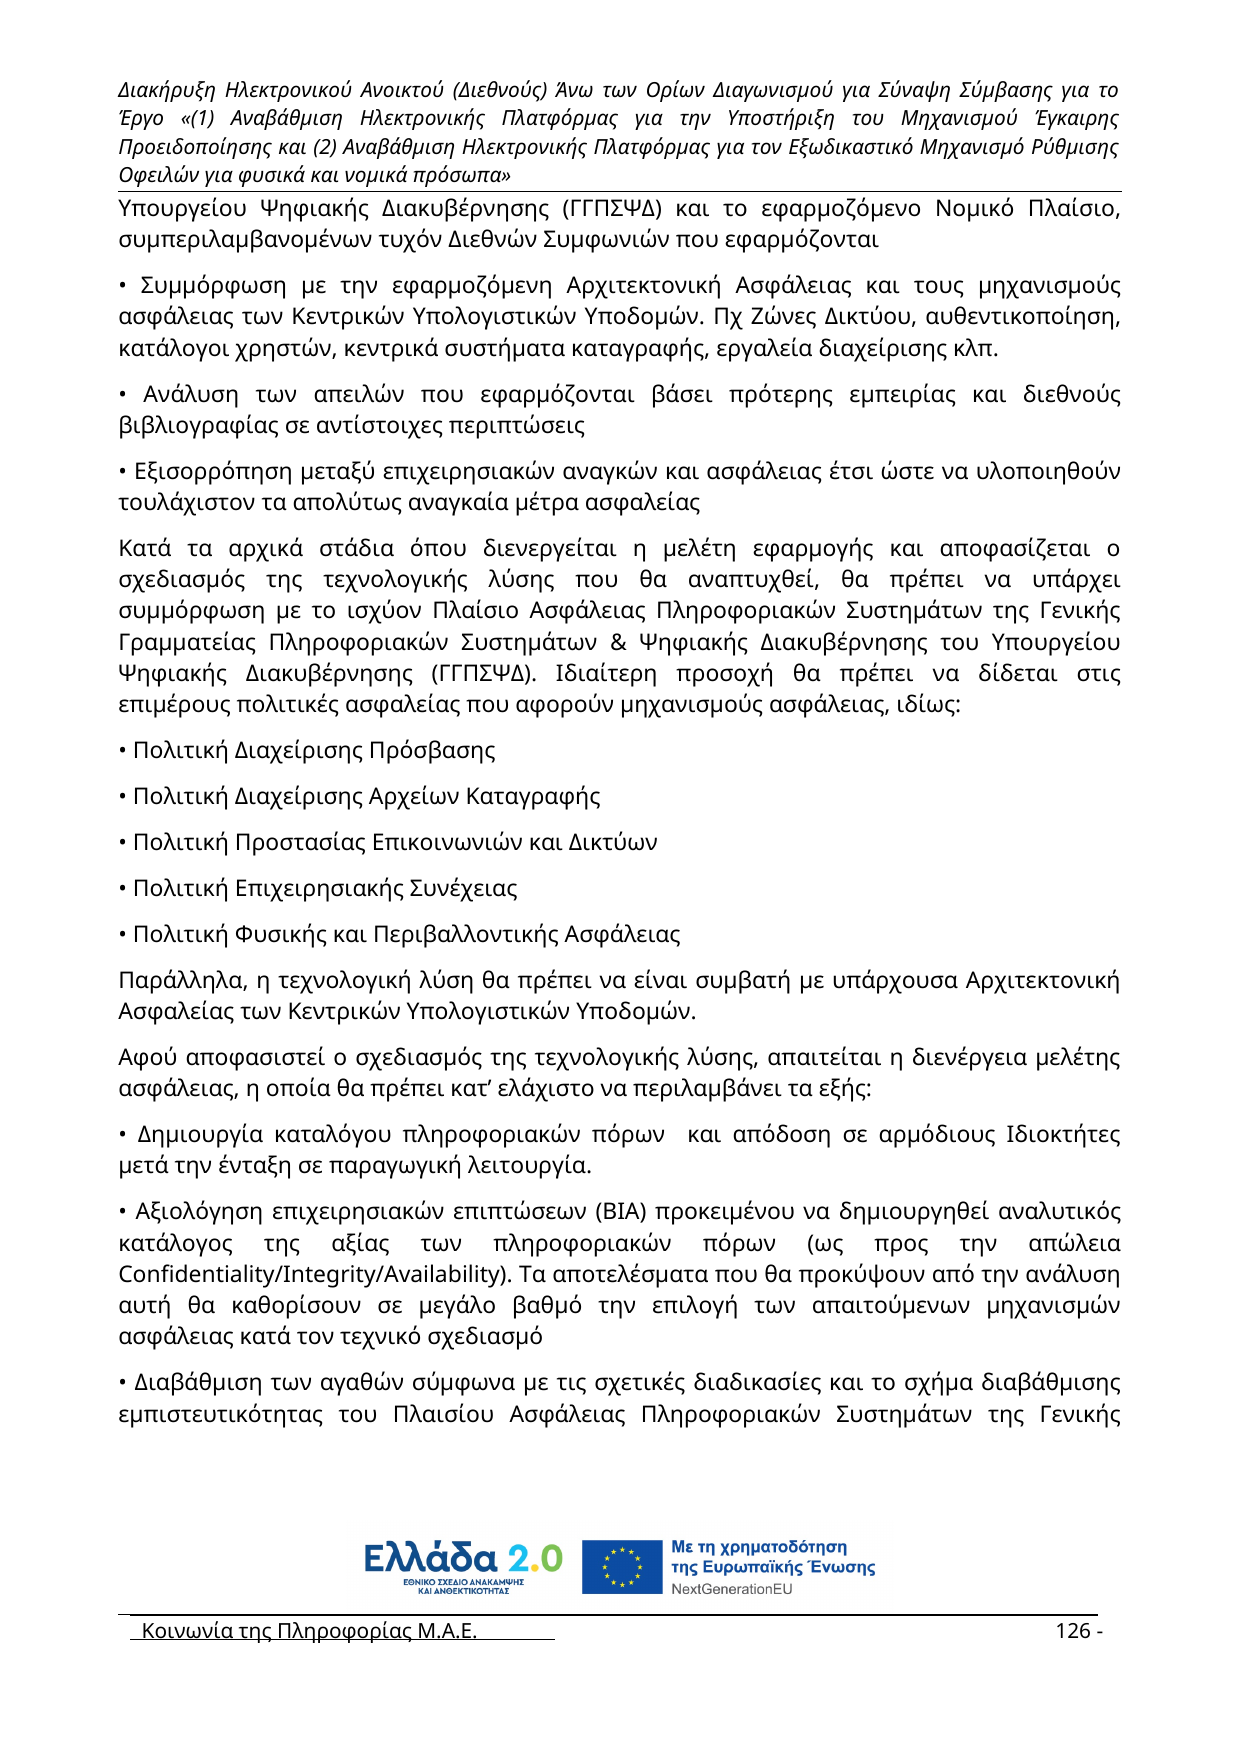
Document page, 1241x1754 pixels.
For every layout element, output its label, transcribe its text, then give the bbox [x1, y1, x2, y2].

text • Πολιτική Διαχείρισης Αρχείων Καταγραφής [118, 780, 1122, 811]
text • Πολιτική Επιχειρησιακής Συνέχειας [118, 872, 1122, 903]
text • Αξιολόγηση επιχειρησιακών επιπτώσεων (BIA) προκειμένου να δημιουργηθεί αναλυτικός κατάλογος της αξίας των πληροφοριακών πόρων (ως προς την απώλεια Confidentiality/Integrity/Availability). Τα αποτελέσματα που θα προκύψουν από την ανάλυση αυτή θα καθορίσουν σε μεγάλο βαθμό την επιλογή των απαιτούμενων μηχανισμών ασφάλειας κατά τον τεχνικό σχεδιασμό [118, 1195, 1122, 1352]
text Αφού αποφασιστεί ο σχεδιασμός της τεχνολογικής λύσης, απαιτείται η διενέργεια μελέτης ασφάλειας, η οποία θα πρέπει κατ’ ελάχιστο να περιλαμβάνει τα εξής: [118, 1041, 1122, 1103]
text • Εξισορρόπηση μεταξύ επιχειρησιακών αναγκών και ασφάλειας έτσι ώστε να υλοποιηθούν τουλάχιστον τα απολύτως αναγκαία μέτρα ασφαλείας [118, 455, 1122, 517]
text • Πολιτική Διαχείρισης Πρόσβασης [118, 734, 1122, 765]
text Παράλληλα, η τεχνολογική λύση θα πρέπει να είναι συμβατή με υπάρχουσα Αρχιτεκτονική Ασφαλείας των Κεντρικών Υπολογιστικών Υποδομών. [118, 964, 1122, 1026]
text • Πολιτική Φυσικής και Περιβαλλοντικής Ασφάλειας [118, 918, 1122, 949]
text • Συμμόρφωση με την εφαρμοζόμενη Αρχιτεκτονική Ασφάλειας και τους μηχανισμούς ασφάλειας των Κεντρικών Υπολογιστικών Υποδομών. Πχ Ζώνες Δικτύου, αυθεντικοποίηση, κατάλογοι χρηστών, κεντρικά συστήματα καταγραφής, εργαλεία διαχείρισης κλπ. [118, 269, 1122, 363]
text Κατά τα αρχικά στάδια όπου διενεργείται η μελέτη εφαρμογής και αποφασίζεται ο σχεδιασμός της τεχνολογικής λύσης που θα αναπτυχθεί, θα πρέπει να υπάρχει συμμόρφωση με το ισχύον Πλαίσιο Ασφάλειας Πληροφοριακών Συστημάτων της Γενικής Γραμματείας Πληροφοριακών Συστημάτων & Ψηφιακής Διακυβέρνησης του Υπουργείου Ψηφιακής Διακυβέρνησης (ΓΓΠΣΨΔ). Ιδιαίτερη προσοχή θα πρέπει να δίδεται στις επιμέρους πολιτικές ασφαλείας που αφορούν μηχανισμούς ασφάλειας, ιδίως: [118, 532, 1122, 719]
text • Πολιτική Προστασίας Επικοινωνιών και Δικτύων [118, 826, 1122, 857]
text • Ανάλυση των απειλών που εφαρμόζονται βάσει πρότερης εμπειρίας και διεθνούς βιβλιογραφίας σε αντίστοιχες περιπτώσεις [118, 377, 1122, 440]
text • Δημιουργία καταλόγου πληροφοριακών πόρων και απόδοση σε αρμόδιους Ιδιοκτήτες μετά την ένταξη σε παραγωγική λειτουργία. [118, 1118, 1122, 1181]
picture [346, 1520, 895, 1614]
